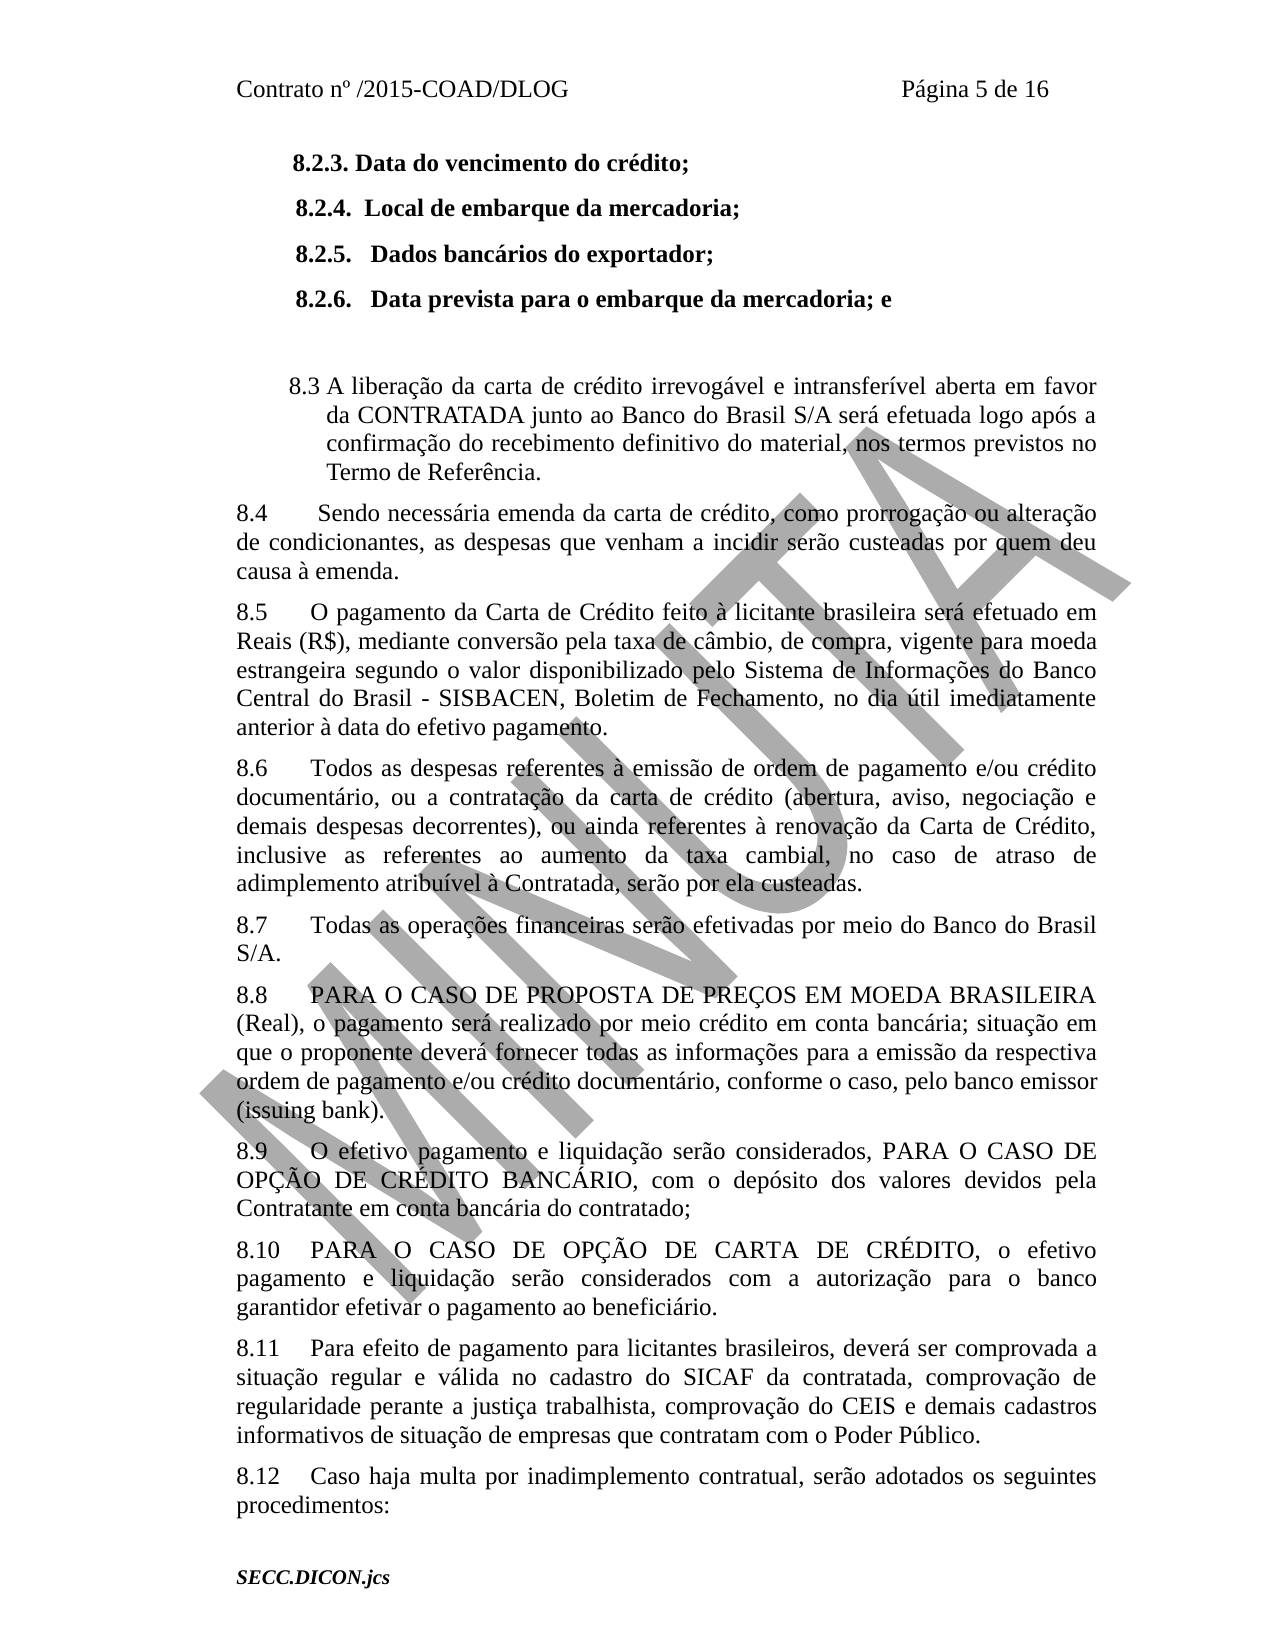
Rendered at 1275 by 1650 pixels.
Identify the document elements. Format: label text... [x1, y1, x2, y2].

list Para efeito de pagamento para licitantes brasileiros, deverá ser comprovada a situação regular e válida no cadastro do SICAF da contratada, comprovação de regularidade perante a justiça trabalhista, comprovação do CEIS e demais cadastros informativos de situação de empresas que contratam com o Poder Público. [236, 1333, 1098, 1448]
text 8.2.4. Local de embarque da mercadoria; [295, 193, 1098, 222]
list Dados bancários do exportador; [295, 239, 1098, 267]
list A liberação da carta de crédito irrevogável e intransferível aberta em favor da CONTRATADA junto ao Banco do Brasil S/A será efetuada logo após a confirmação do recebimento definitivo do material, nos termos previstos no Termo de Referência. [288, 371, 1098, 486]
list Todas as operações financeiras serão efetivadas por meio do Banco do Brasil S/A. [236, 910, 1098, 967]
list PARA O CASO DE OPÇÃO DE CARTA DE CRÉDITO, o efetivo pagamento e liquidação serão considerados com a autorização para o banco garantidor efetivar o pagamento ao beneficiário. [236, 1235, 1098, 1321]
list Todos as despesas referentes à emissão de ordem de pagamento e/ou crédito documentário, ou a contratação da carta de crédito (abertura, aviso, negociação e demais despesas decorrentes), ou ainda referentes à renovação da Carta de Crédito, inclusive as referentes ao aumento da taxa cambial, no caso de atraso de adimplemento atribuível à Contratada, serão por ela custeadas. [236, 753, 1098, 897]
list PARA O CASO DE PROPOSTA DE PREÇOS EM MOEDA BRASILEIRA (Real), o pagamento será realizado por meio crédito em conta bancária; situação em que o proponente deverá fornecer todas as informações para a emissão da respectiva ordem de pagamento e/ou crédito documentário, conforme o caso, pelo banco emissor (issuing bank). [236, 980, 1098, 1123]
list Sendo necessária emenda da carta de crédito, como prorrogação ou alteração de condicionantes, as despesas que venham a incidir serão custeadas por quem deu causa à emenda. [236, 498, 1098, 585]
list Data prevista para o embarque da mercadoria; e [295, 284, 1098, 313]
list O pagamento da Carta de Crédito feito à licitante brasileira será efetuado em Reais (R$), mediante conversão pela taxa de câmbio, de compra, vigente para moeda estrangeira segundo o valor disponibilizado pelo Sistema de Informações do Banco Central do Brasil - SISBACEN, Boletim de Fechamento, no dia útil imediatamente anterior à data do efetivo pagamento. [236, 597, 1098, 741]
list O efetivo pagamento e liquidação serão considerados, PARA O CASO DE OPÇÃO DE CRÉDITO BANCÁRIO, com o depósito dos valores devidos pela Contratante em conta bancária do contratado; [236, 1136, 1098, 1222]
text 8.2.3. Data do vencimento do crédito; [236, 148, 1098, 176]
list Caso haja multa por inadimplemento contratual, serão adotados os seguintes procedimentos: [236, 1461, 1098, 1518]
